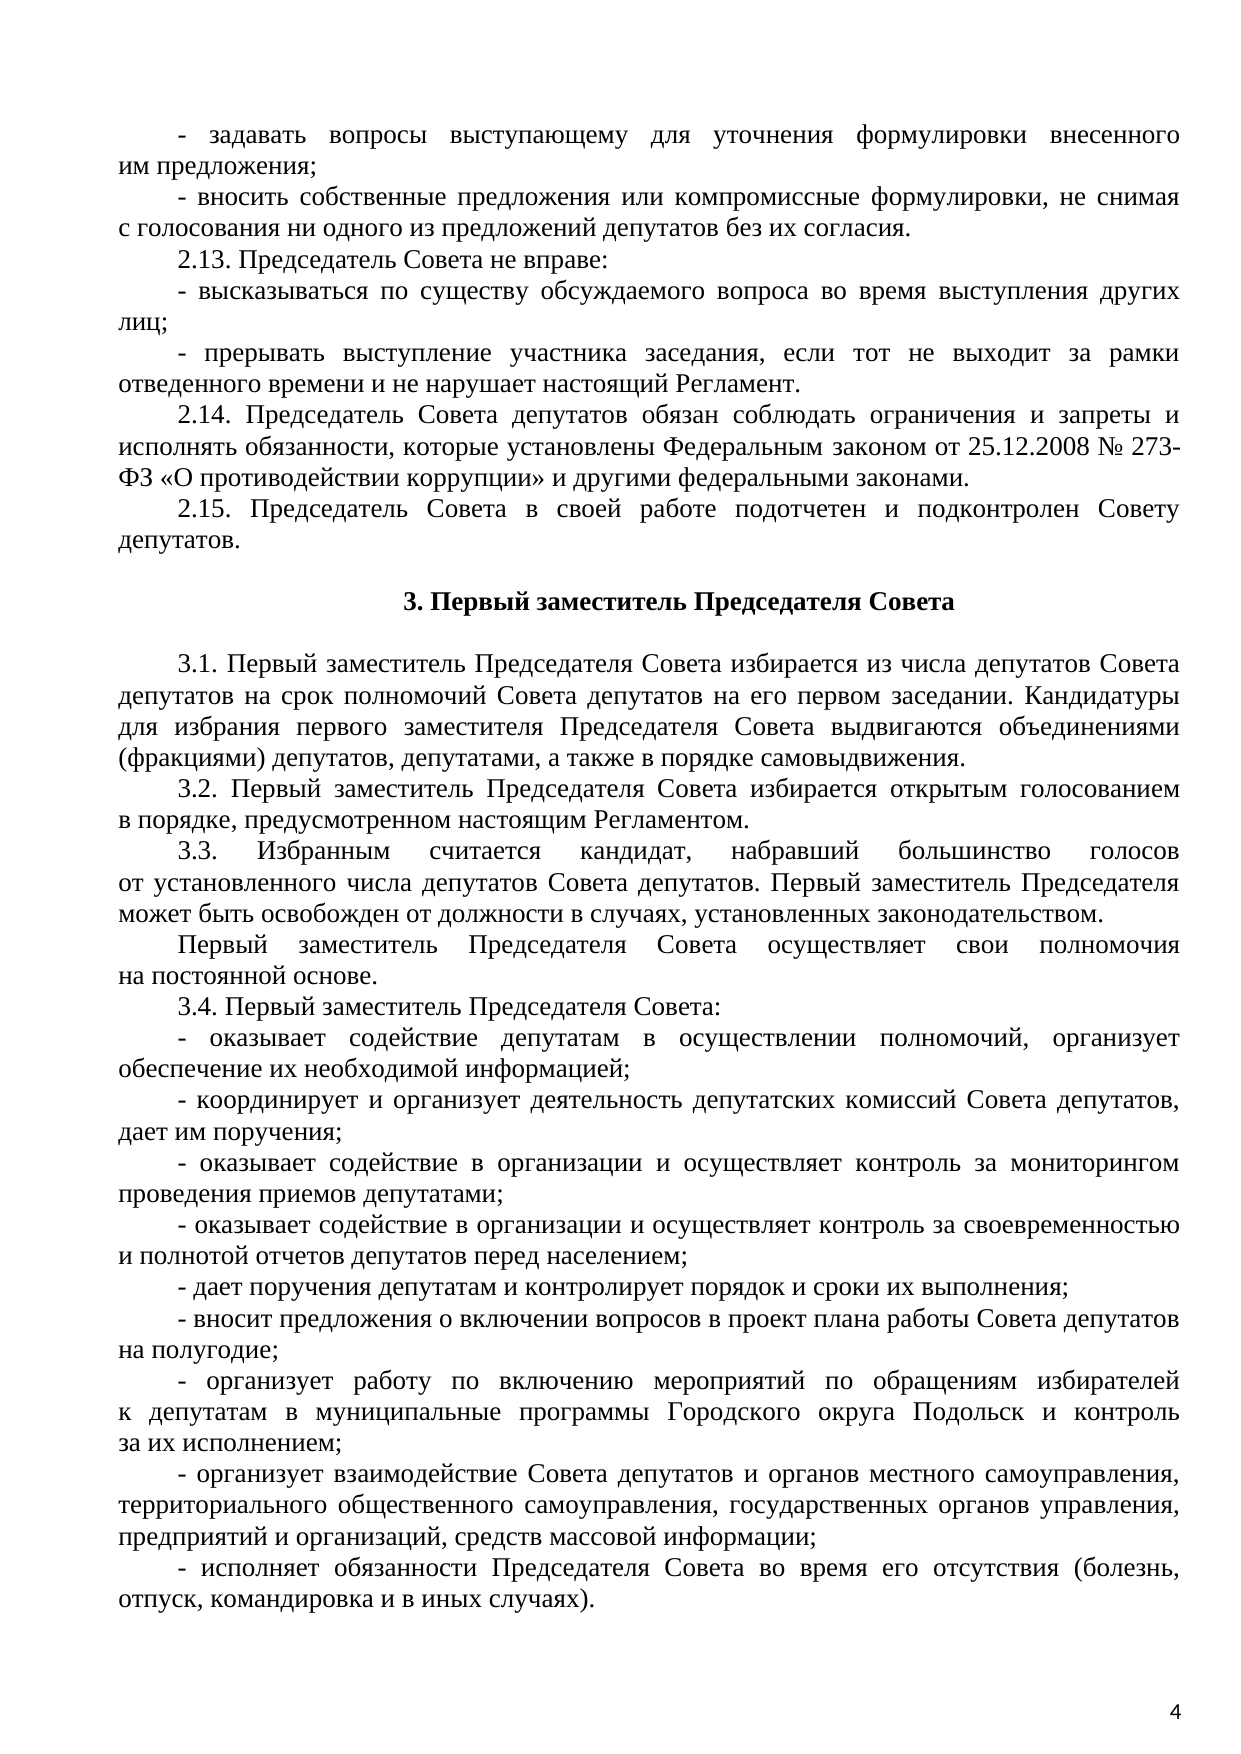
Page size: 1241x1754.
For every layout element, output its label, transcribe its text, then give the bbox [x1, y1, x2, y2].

text 2.15. Председатель Совета в своей работе подотчетен и подконтролен Совету депутатов. [118, 492, 1181, 554]
text - вносить собственные предложения или компромиссные формулировки, не снимая с голосования ни одного из предложений депутатов без их согласия. [118, 180, 1181, 243]
text Первый заместитель Председателя Совета осуществляет свои полномочия на постоянной основе. [118, 928, 1181, 990]
text 2.14. Председатель Совета депутатов обязан соблюдать ограничения и запреты и исполнять обязанности, которые установлены Федеральным законом от 25.12.2008 № 273-ФЗ «О противодействии коррупции» и другими федеральными законами. [118, 398, 1181, 492]
text - оказывает содействие в организации и осуществляет контроль за своевременностью и полнотой отчетов депутатов перед населением; [118, 1208, 1181, 1271]
text - вносит предложения о включении вопросов в проект плана работы Совета депутатов на полугодие; [118, 1302, 1181, 1364]
text 2.13. Председатель Совета не вправе: [118, 243, 1181, 274]
title 3. Первый заместитель Председателя Совета [118, 585, 1181, 616]
text - оказывает содействие в организации и осуществляет контроль за мониторингом проведения приемов депутатами; [118, 1146, 1181, 1208]
text - организует работу по включению мероприятий по обращениям избирателей к депутатам в муниципальные программы Городского округа Подольск и контроль за их исполнением; [118, 1364, 1181, 1457]
text 3.4. Первый заместитель Председателя Совета: [118, 990, 1181, 1021]
text 3.1. Первый заместитель Председателя Совета избирается из числа депутатов Совета депутатов на срок полномочий Совета депутатов на его первом заседании. Кандидатуры для избрания первого заместителя Председателя Совета выдвигаются объединениями (фракциями) депутатов, депутатами, а также в порядке самовыдвижения. [118, 648, 1181, 772]
text - координирует и организует деятельность депутатских комиссий Совета депутатов, дает им поручения; [118, 1084, 1181, 1146]
text 3.2. Первый заместитель Председателя Совета избирается открытым голосованием в порядке, предусмотренном настоящим Регламентом. [118, 772, 1181, 834]
text - дает поручения депутатам и контролирует порядок и сроки их выполнения; [118, 1271, 1181, 1302]
text 3.3. Избранным считается кандидат, набравший большинство голосов от установленного числа депутатов Совета депутатов. Первый заместитель Председателя может быть освобожден от должности в случаях, установленных законодательством. [118, 834, 1181, 928]
text - оказывает содействие депутатам в осуществлении полномочий, организует обеспечение их необходимой информацией; [118, 1021, 1181, 1084]
text - задавать вопросы выступающему для уточнения формулировки внесенного им предложения; [118, 118, 1181, 180]
text - исполняет обязанности Председателя Совета во время его отсутствия (болезнь, отпуск, командировка и в иных случаях). [118, 1551, 1181, 1613]
text - высказываться по существу обсуждаемого вопроса во время выступления других лиц; [118, 274, 1181, 336]
text - прерывать выступление участника заседания, если тот не выходит за рамки отведенного времени и не нарушает настоящий Регламент. [118, 336, 1181, 398]
text - организует взаимодействие Совета депутатов и органов местного самоуправления, территориального общественного самоуправления, государственных органов управления, предприятий и организаций, средств массовой информации; [118, 1457, 1181, 1551]
